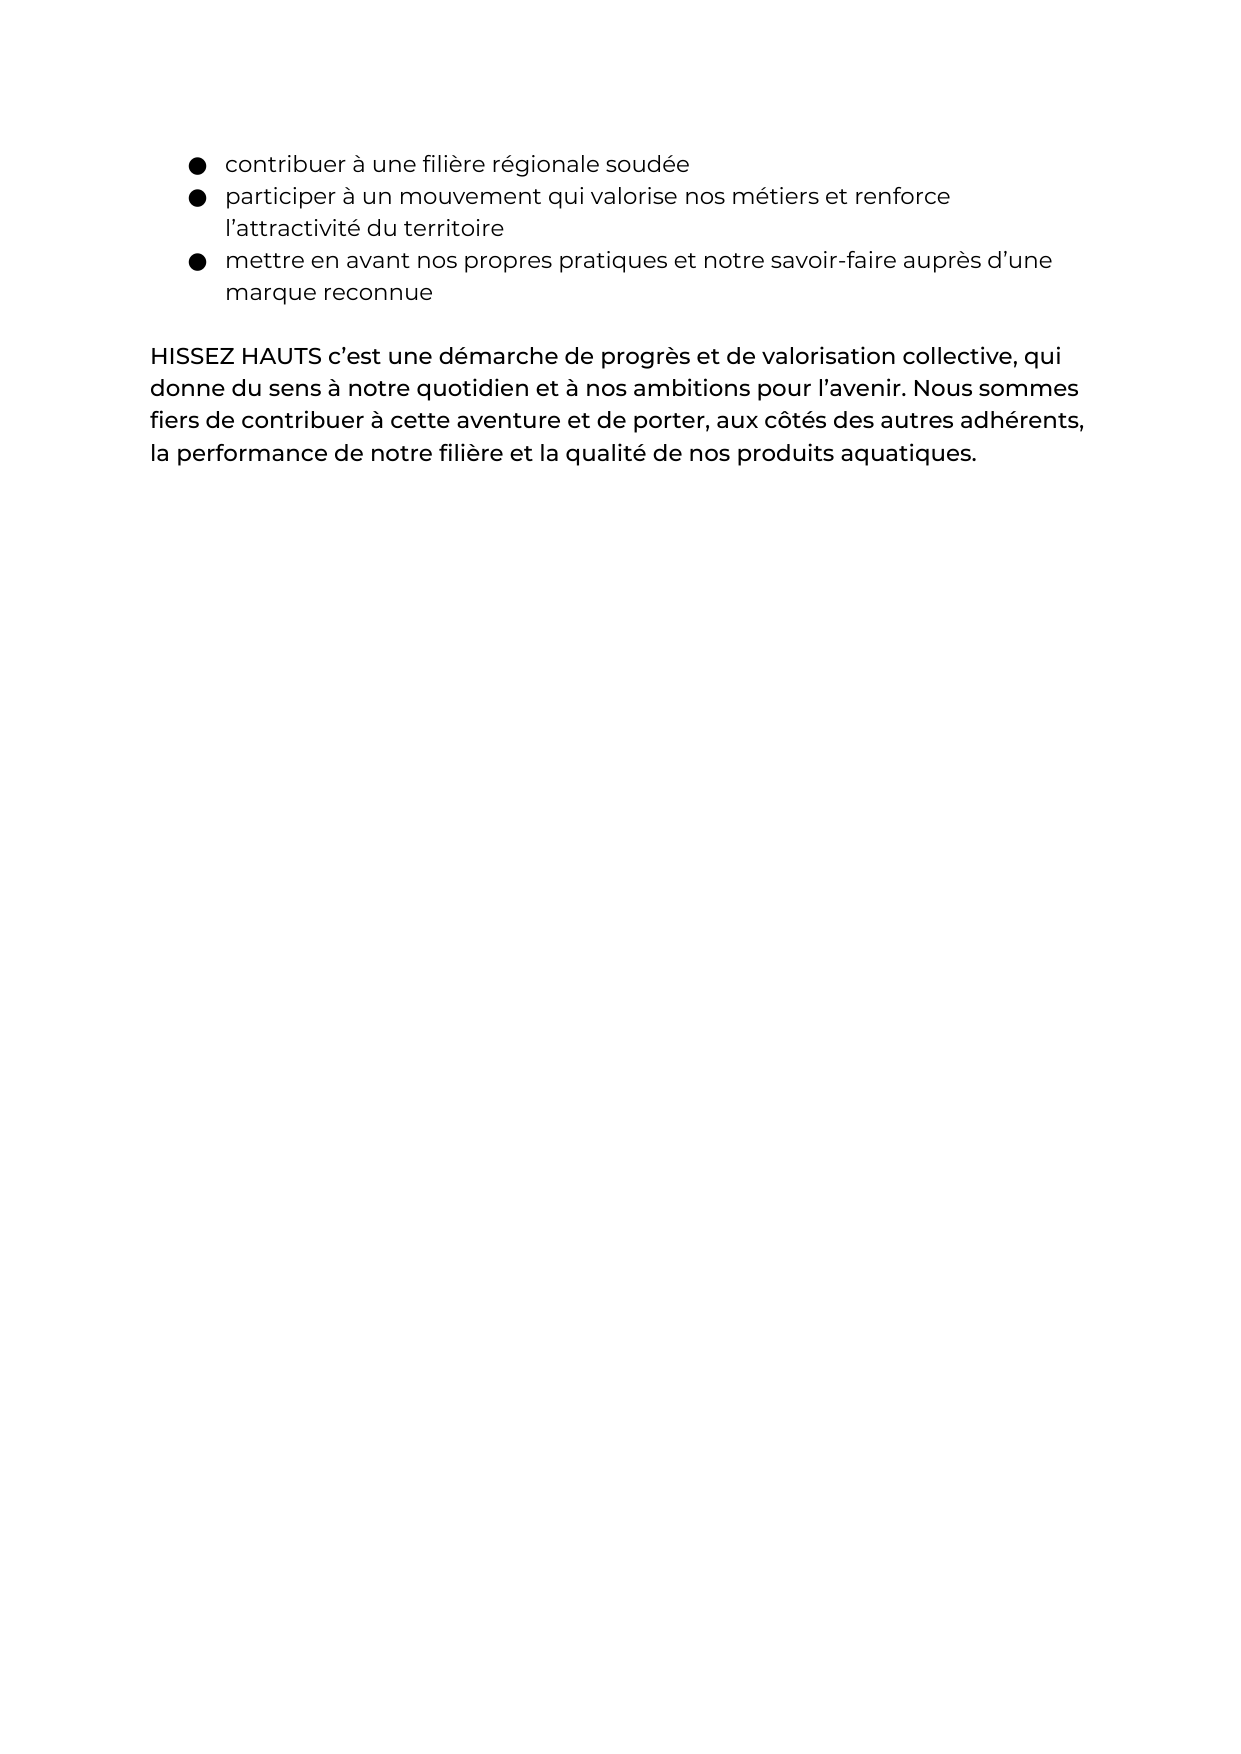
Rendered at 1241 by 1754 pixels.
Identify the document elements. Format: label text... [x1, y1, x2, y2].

list participer à un mouvement qui valorise nos métiers et renforce l’attractivité du territoire [187, 182, 1090, 242]
list mettre en avant nos propres pratiques et notre savoir-faire auprès d’une marque reconnue [187, 246, 1090, 338]
list contribuer à une filière régionale soudée [187, 150, 1090, 178]
text HISSEZ HAUTS c’est une démarche de progrès et de valorisation collective, qui donne du sens à notre quotidien et à nos ambitions pour l’avenir. Nous sommes fiers de contribuer à cette aventure et de porter, aux côtés des autres adhérents, la performance de notre filière et la qualité de nos produits aquatiques. [150, 342, 1090, 467]
